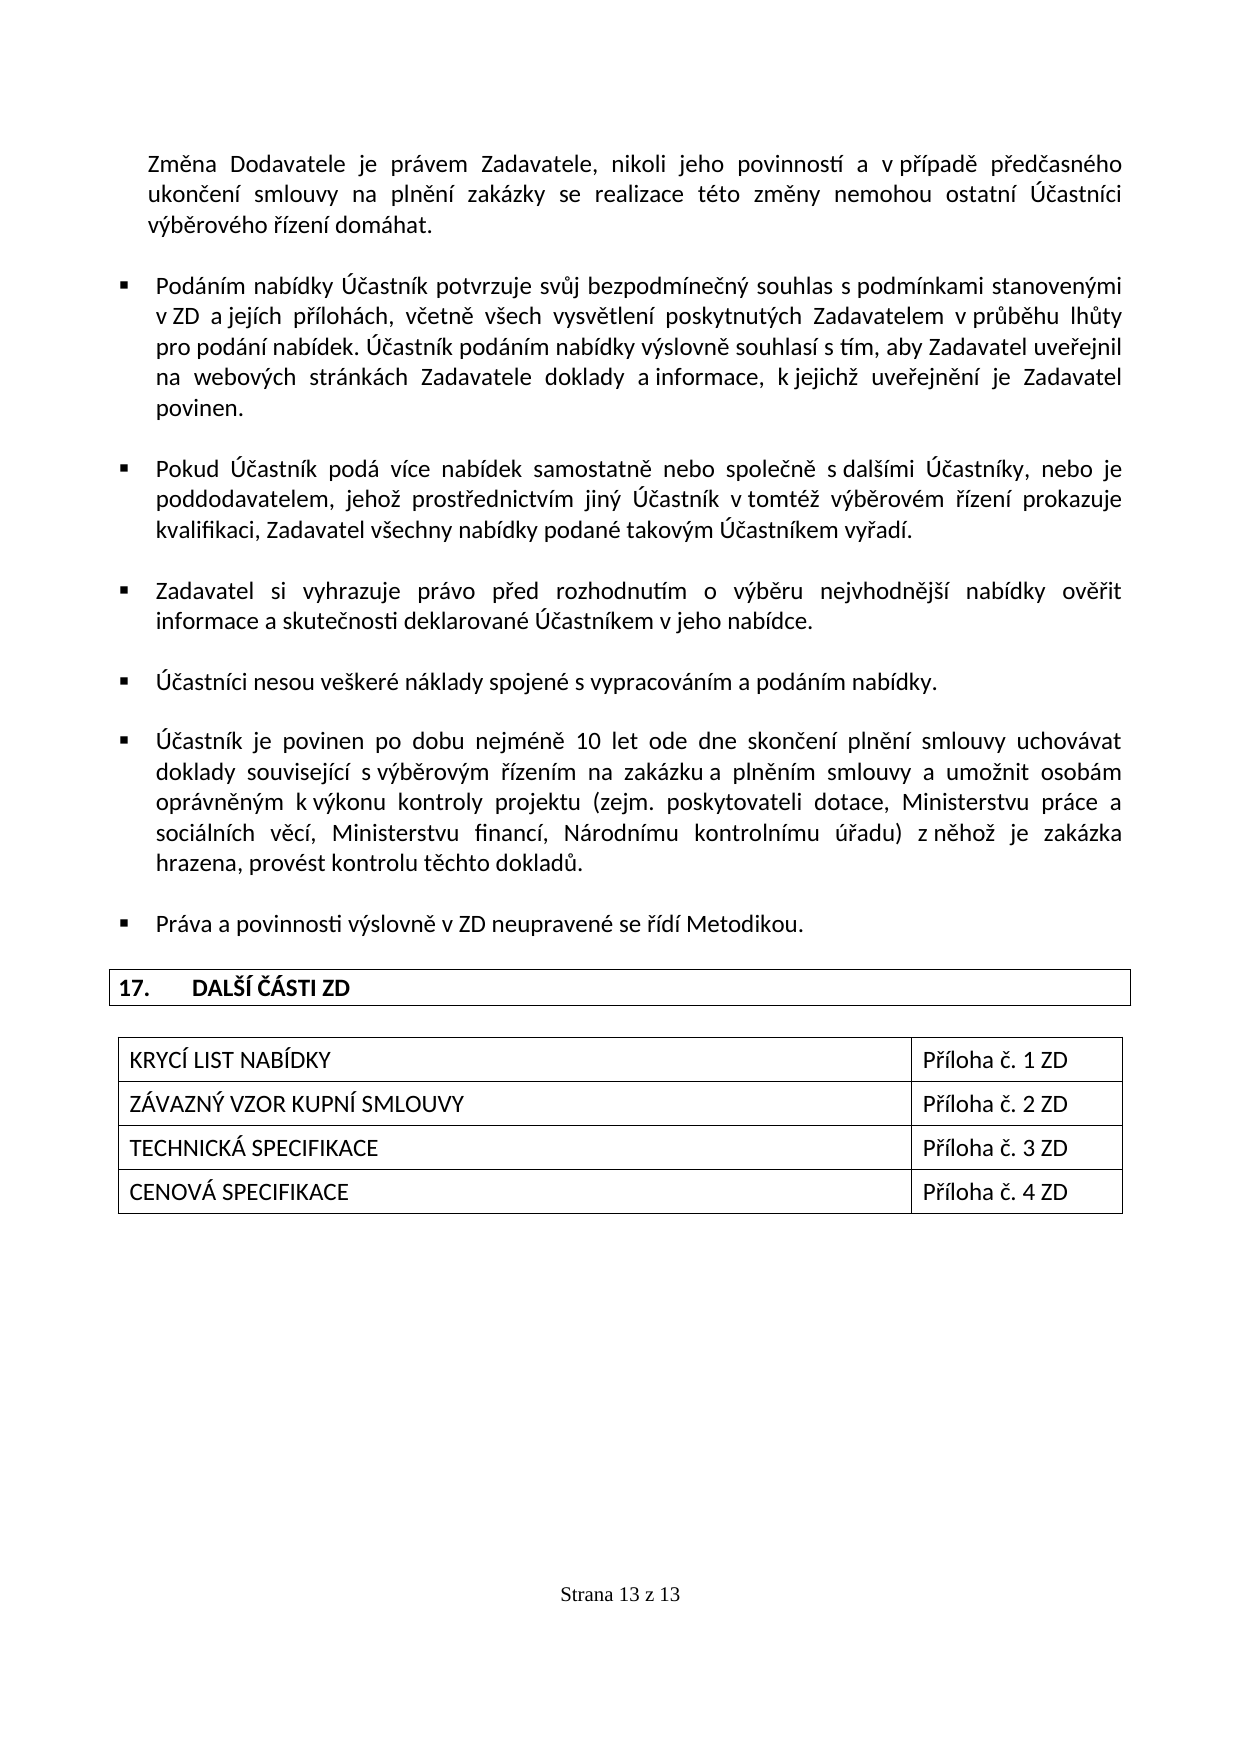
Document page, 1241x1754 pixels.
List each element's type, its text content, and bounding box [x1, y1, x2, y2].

list Účastník je povinen po dobu nejméně 10 let ode dne skončení plnění smlouvy uchovávat doklady související s výběrovým řízením na zakázku a plněním smlouvy a umožnit osobám oprávněným k výkonu kontroly projektu (zejm. poskytovateli dotace, Ministerstvu práce a sociálních věcí, Ministerstvu financí, Národnímu kontrolnímu úřadu) z něhož je zakázka hrazena, provést kontrolu těchto dokladů. [118, 725, 1122, 878]
list Zadavatel si vyhrazuje právo před rozhodnutím o výběru nejvhodnější nabídky ověřit informace a skutečnosti deklarované Účastníkem v jeho nabídce. [118, 575, 1122, 636]
table_cell Příloha č. 2 ZD [912, 1082, 1122, 1125]
table_cell ZÁVAZNÝ VZOR KUPNÍ SMLOUVY [119, 1082, 911, 1125]
table_cell Příloha č. 3 ZD [912, 1126, 1122, 1169]
list Změna Dodavatele je právem Zadavatele, nikoli jeho povinností a v případě předčasného ukončení smlouvy na plnění zakázky se realizace této změny nemohou ostatní Účastníci výběrového řízení domáhat. [148, 148, 1122, 239]
list Podáním nabídky Účastník potvrzuje svůj bezpodmínečný souhlas s podmínkami stanovenými v ZD a jejích přílohách, včetně všech vysvětlení poskytnutých Zadavatelem v průběhu lhůty pro podání nabídek. Účastník podáním nabídky výslovně souhlasí s tím, aby Zadavatel uveřejnil na webových stránkách Zadavatele doklady a informace, k jejichž uveřejnění je Zadavatel povinen. [118, 270, 1122, 422]
list Pokud Účastník podá více nabídek samostatně nebo společně s dalšími Účastníky, nebo je poddodavatelem, jehož prostřednictvím jiný Účastník v tomtéž výběrovém řízení prokazuje kvalifikaci, Zadavatel všechny nabídky podané takovým Účastníkem vyřadí. [118, 453, 1122, 544]
table_cell Příloha č. 4 ZD [912, 1170, 1122, 1213]
table_cell TECHNICKÁ SPECIFIKACE [119, 1126, 911, 1169]
table_header Příloha č. 1 ZD [912, 1038, 1122, 1081]
table_cell CENOVÁ SPECIFIKACE [119, 1170, 911, 1213]
table_header KRYCÍ LIST NABÍDKY [119, 1038, 911, 1081]
text 17. DALŠÍ ČÁSTI ZD [110, 970, 1130, 1005]
list Práva a povinnosti výslovně v ZD neupravené se řídí Metodikou. [118, 908, 1122, 939]
list Účastníci nesou veškeré náklady spojené s vypracováním a podáním nabídky. [118, 667, 1122, 697]
